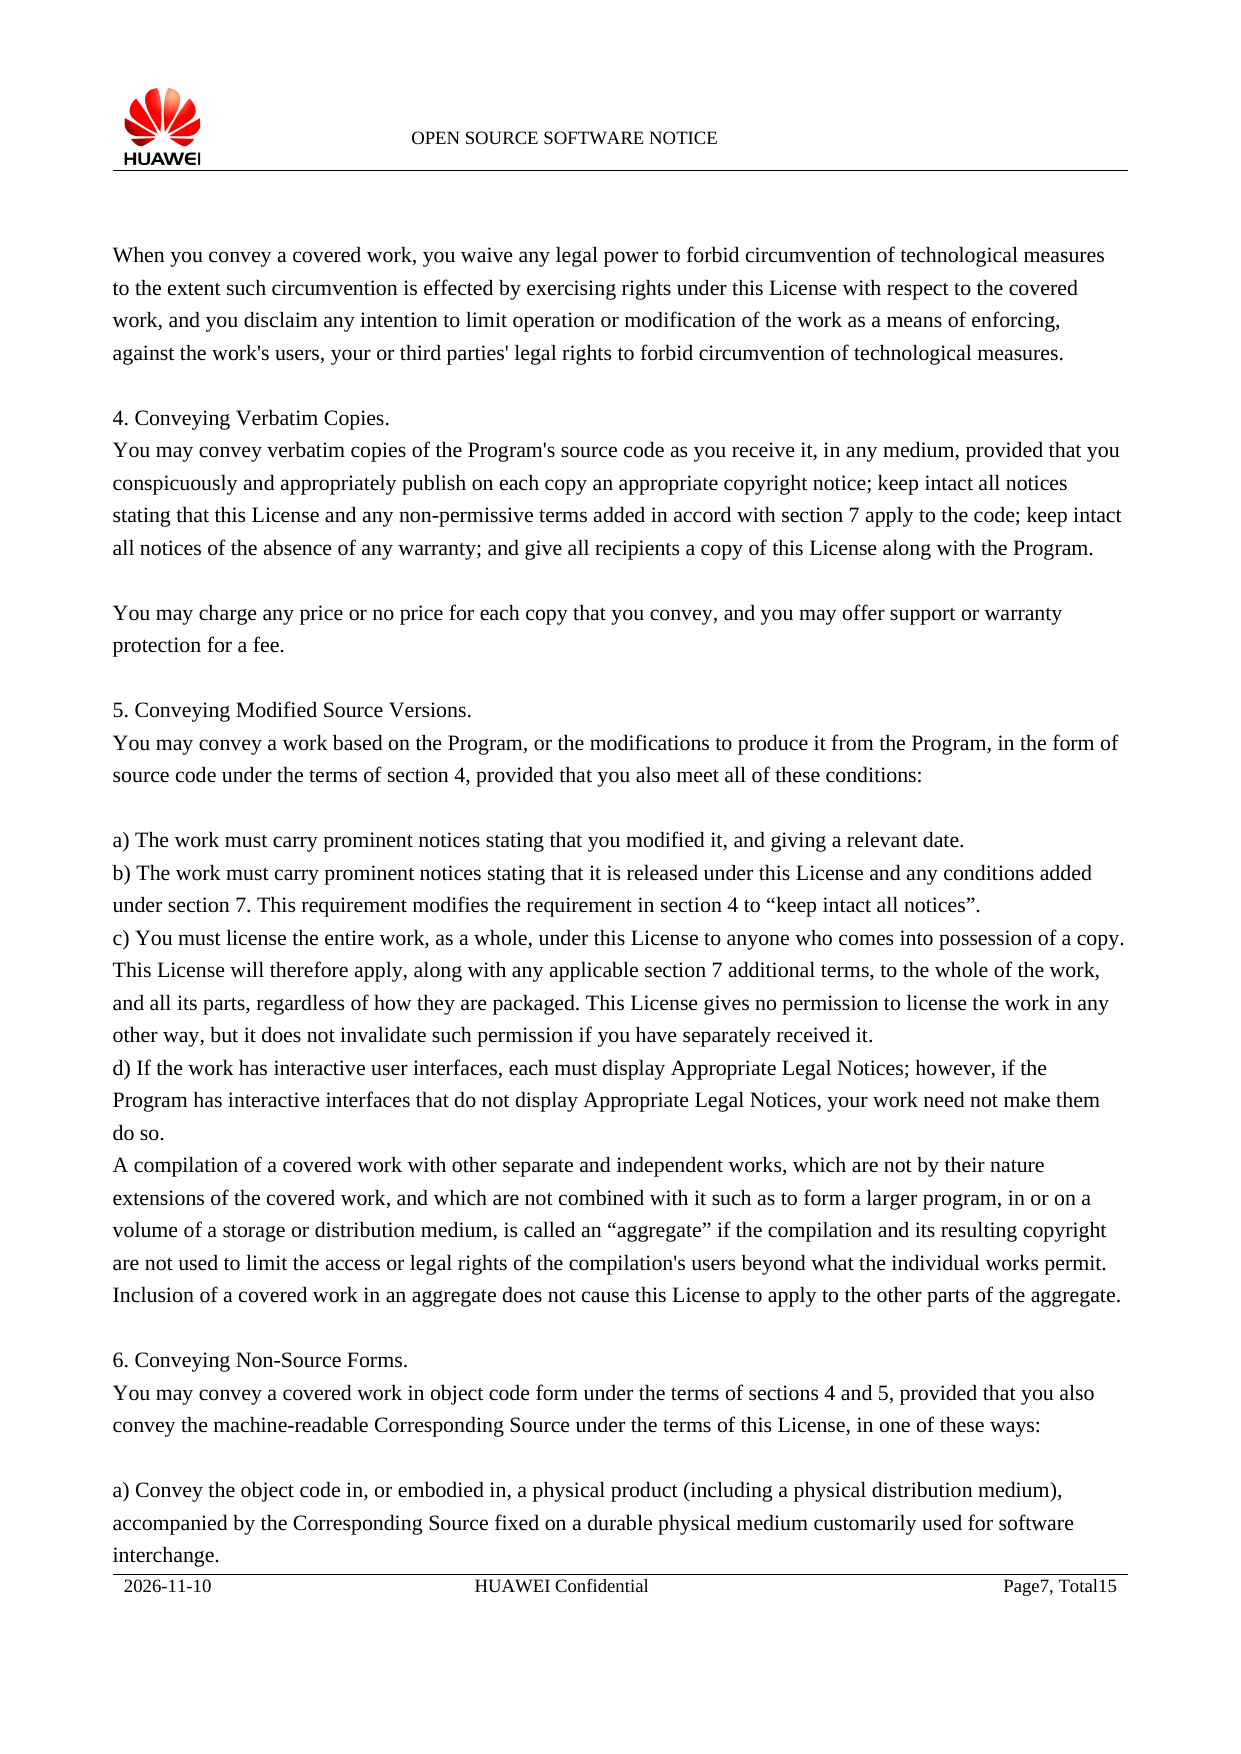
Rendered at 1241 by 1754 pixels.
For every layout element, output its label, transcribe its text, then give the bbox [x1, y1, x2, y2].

picture [124, 88, 201, 165]
